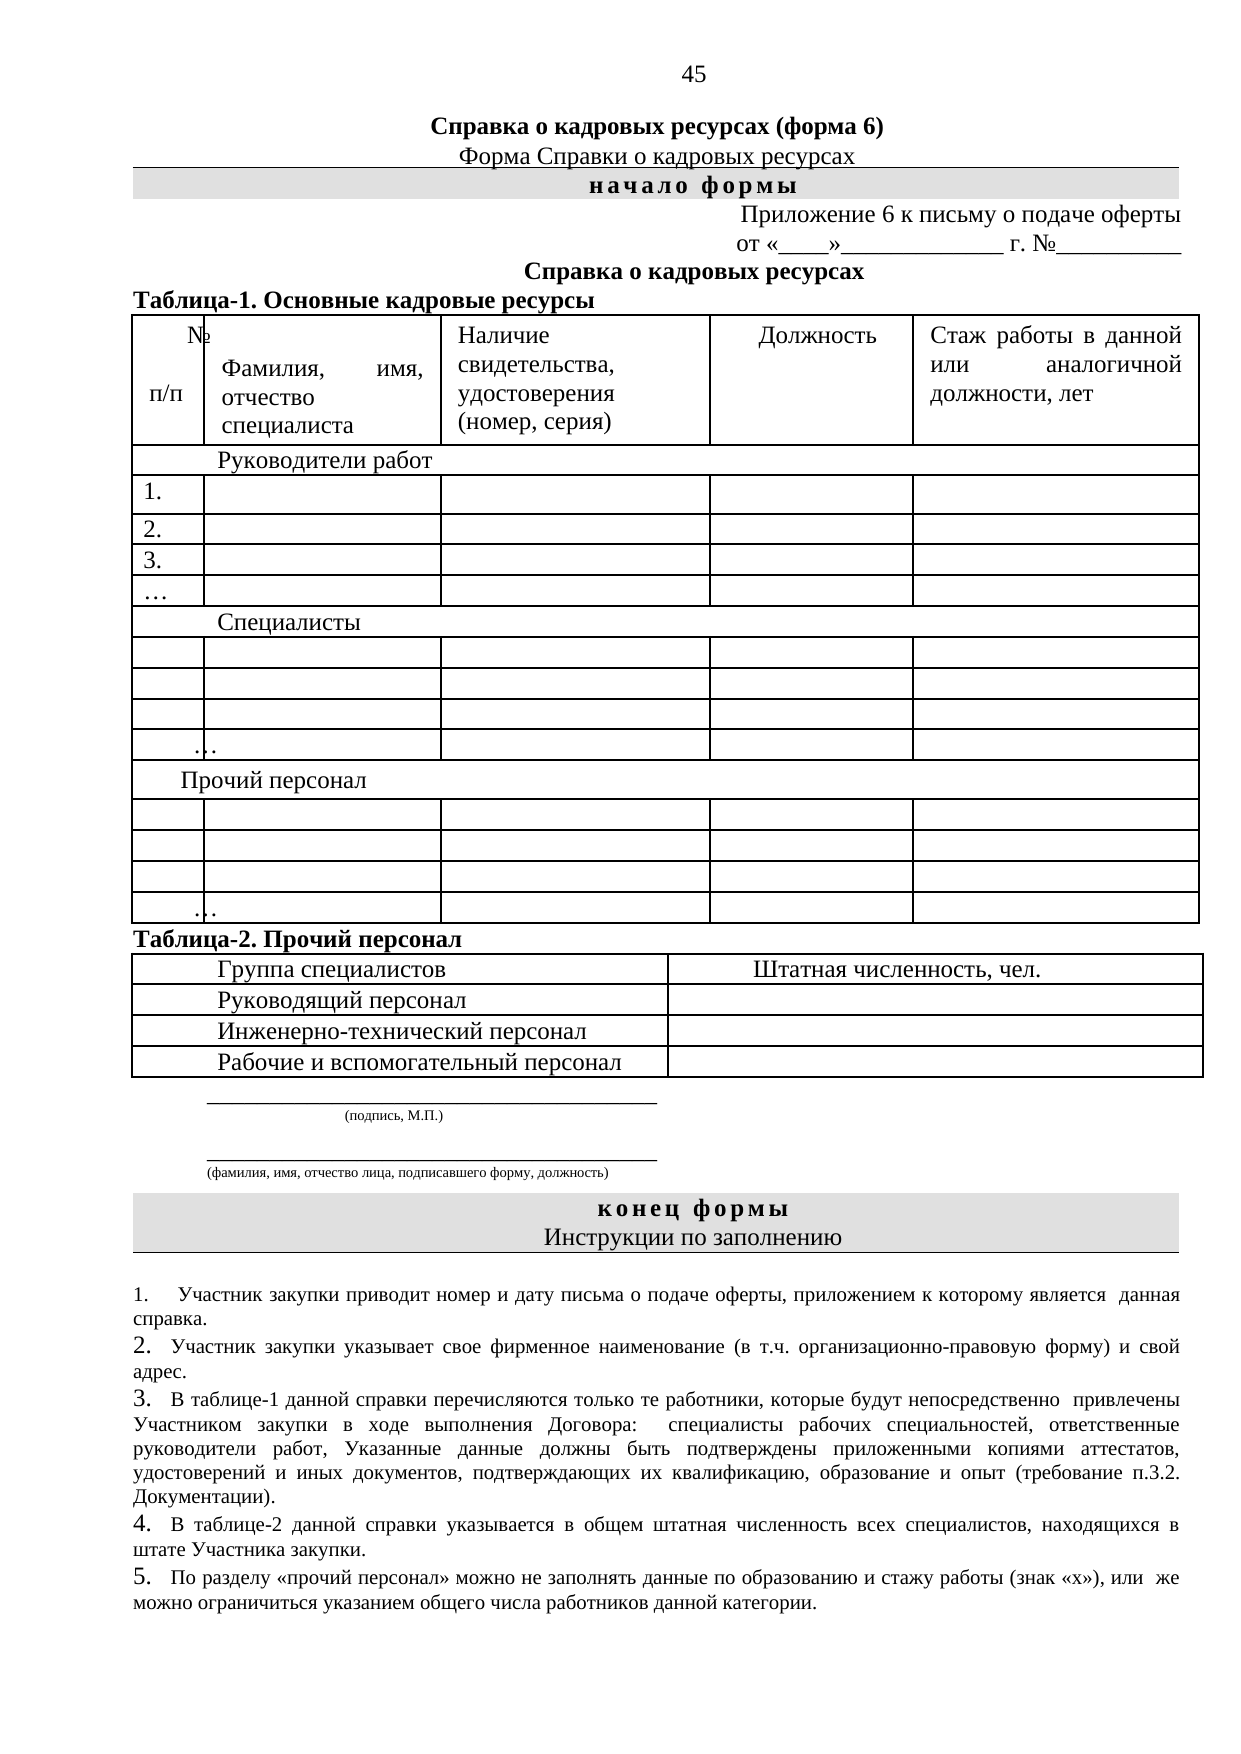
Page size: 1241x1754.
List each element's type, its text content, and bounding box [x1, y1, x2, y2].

table_header Должность [711, 316, 912, 443]
table_cell [133, 700, 203, 728]
table_cell [914, 476, 1198, 512]
table_cell [711, 476, 912, 512]
table_header Наличие свидетельства, удостоверения (номер, серия) [442, 316, 709, 443]
table_cell [669, 1016, 1202, 1045]
table_cell [205, 576, 440, 605]
table_cell [442, 800, 709, 829]
table_cell 2. [133, 515, 203, 543]
table_cell [442, 476, 709, 512]
table_cell [711, 730, 912, 759]
table_cell … [133, 730, 203, 759]
text конец формы [133, 1193, 1179, 1222]
table_cell [914, 862, 1198, 891]
table_header Стаж работы в данной или аналогичной должности, лет [914, 316, 1198, 443]
table_cell [133, 669, 203, 697]
table_cell [205, 800, 440, 829]
table_cell [205, 893, 440, 922]
table_cell [669, 985, 1202, 1014]
table_cell [442, 862, 709, 891]
list Справка о кадровых ресурсах (форма 6) [133, 111, 1181, 140]
table_cell [133, 862, 203, 891]
table_cell [205, 730, 440, 759]
table_cell [205, 515, 440, 543]
text (фамилия, имя, отчество лица, подписавшего форму, должность) [133, 1164, 1181, 1193]
table_cell [914, 700, 1198, 728]
list В таблице-1 данной справки перечисляются только те работники, которые будут непосредственно привлечены Участником закупки в ходе выполнения Договора: специалисты рабочих специальностей, ответственные руководители работ, Указанные данные должны быть подтверждены приложенными копиями аттестатов, удостоверений и иных документов, подтверждающих их квалификацию, образование и опыт (требование п.3.2. Документации). [133, 1383, 1181, 1508]
table_cell [669, 1047, 1202, 1076]
table_cell … [133, 576, 203, 605]
table_cell [914, 545, 1198, 574]
table_cell [914, 576, 1198, 605]
table_cell Специалисты [133, 607, 1198, 636]
text Таблица-1. Основные кадровые ресурсы [133, 285, 1181, 314]
table_cell [442, 831, 709, 860]
text Приложение 6 к письму о подаче оферты от «____»_____________ г. №__________ [133, 199, 1181, 256]
table_cell [205, 862, 440, 891]
list Участник закупки указывает свое фирменное наименование (в т.ч. организационно-правовую форму) и свой адрес. [133, 1330, 1181, 1383]
table_cell 3. [133, 545, 203, 574]
table_cell [442, 893, 709, 922]
text Инструкции по заполнению [133, 1222, 1179, 1252]
table_header Штатная численность, чел. [669, 955, 1202, 983]
table_cell [711, 576, 912, 605]
text Таблица-2. Прочий персонал [133, 924, 1181, 952]
table_cell [442, 700, 709, 728]
table_cell [205, 476, 440, 512]
text начало формы [133, 168, 1179, 199]
table_cell [205, 831, 440, 860]
text (подпись, М.П.) [133, 1107, 1181, 1135]
text Форма Справки о кадровых ресурсах [133, 153, 493, 167]
table_cell [442, 576, 709, 605]
table_cell [914, 638, 1198, 667]
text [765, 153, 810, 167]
table_cell [914, 800, 1198, 829]
table_cell [711, 515, 912, 543]
table_cell Инженерно-технический персонал [133, 1016, 667, 1045]
table_cell [711, 545, 912, 574]
table_cell Рабочие и вспомогательный персонал [133, 1047, 667, 1076]
table_cell [711, 893, 912, 922]
text ____________________________________ [133, 1078, 1181, 1107]
table_cell [133, 831, 203, 860]
table_cell … [133, 893, 203, 922]
table_cell Руководители работ [133, 446, 1198, 474]
table_header № п/п [133, 316, 203, 443]
table_cell [914, 730, 1198, 759]
table_cell [914, 515, 1198, 543]
table_cell [711, 669, 912, 697]
table_cell [711, 700, 912, 728]
table_cell [442, 669, 709, 697]
table_cell [133, 800, 203, 829]
table_cell [914, 893, 1198, 922]
table_cell [442, 638, 709, 667]
table_cell [442, 515, 709, 543]
text ____________________________________ [133, 1135, 1181, 1164]
table_header Группа специалистов [133, 955, 667, 983]
table_cell [205, 669, 440, 697]
text Форма Справки о кадровых ресурсах [812, 153, 1181, 167]
table_cell 1. [133, 476, 203, 512]
text Справка о кадровых ресурсах [133, 256, 1181, 285]
table_cell [711, 800, 912, 829]
list Участник закупки приводит номер и дату письма о подаче оферты, приложением к которому является данная справка. [133, 1282, 1181, 1330]
table_cell [914, 831, 1198, 860]
list По разделу «прочий персонал» можно не заполнять данные по образованию и стажу работы (знак «х»), или же можно ограничиться указанием общего числа работников данной категории. [133, 1561, 1181, 1614]
table_cell [914, 669, 1198, 697]
table_cell [205, 700, 440, 728]
table_cell Руководящий персонал [133, 985, 667, 1014]
table_header Фамилия, имя, отчество специалиста [205, 316, 440, 443]
list В таблице-2 данной справки указывается в общем штатная численность всех специалистов, находящихся в штате Участника закупки. [133, 1508, 1181, 1561]
table_cell [442, 730, 709, 759]
table_cell [711, 862, 912, 891]
table_cell [711, 638, 912, 667]
table_cell [442, 545, 709, 574]
table_cell [133, 638, 203, 667]
table_cell [205, 545, 440, 574]
table_cell [205, 638, 440, 667]
table_cell Прочий персонал [133, 761, 1198, 798]
table_cell [711, 831, 912, 860]
